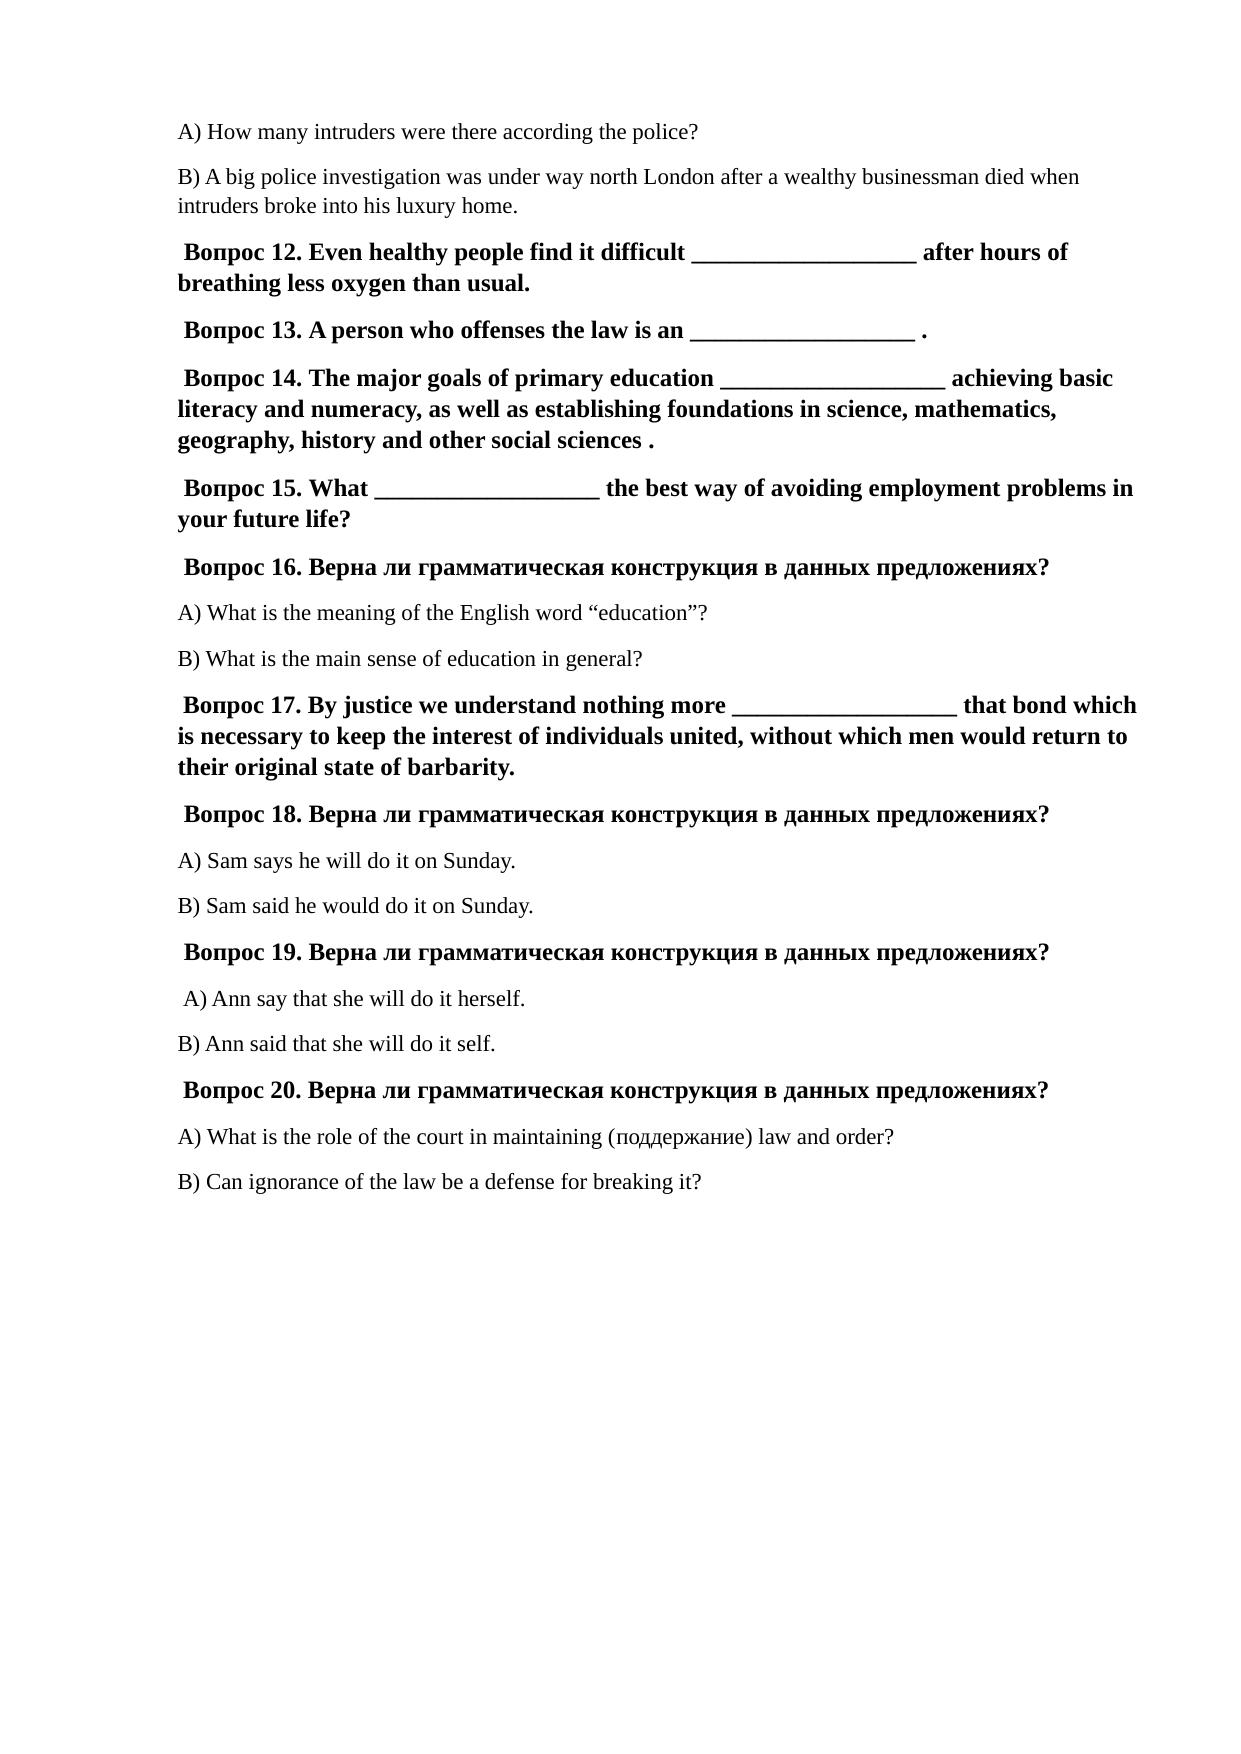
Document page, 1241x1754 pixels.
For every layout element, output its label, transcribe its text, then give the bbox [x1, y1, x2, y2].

text B) A big police investigation was under way north London after a wealthy businessman died when intruders broke into his luxury home. [177, 163, 1152, 218]
text A) What is the role of the court in maintaining (поддержание) law and order? [177, 1123, 1152, 1149]
text B) Sam said he would do it on Sunday. [177, 892, 1152, 919]
text Вопрос 13. A person who offenses the law is an __________________ . [177, 316, 1152, 344]
text Вопрос 16. Верна ли грамматическая конструкция в данных предложениях? [177, 552, 1152, 581]
text A) Sam says he will do it on Sunday. [177, 847, 1152, 873]
text A) Ann say that she will do it herself. [177, 985, 1152, 1011]
text Вопрос 15. What __________________ the best way of avoiding employment problems in your future life? [177, 473, 1152, 533]
text B) What is the main sense of education in general? [177, 644, 1152, 671]
text B) Ann said that she will do it self. [177, 1030, 1152, 1057]
text Вопрос 14. The major goals of primary education __________________ achieving basic literacy and numeracy, as well as establishing foundations in science, mathematics, geography, history and other social sciences . [177, 363, 1152, 454]
text Вопрос 12. Even healthy people find it difficult __________________ after hours of breathing less oxygen than usual. [177, 237, 1152, 297]
text A) What is the meaning of the English word “education”? [177, 599, 1152, 626]
text B) Can ignorance of the law be a defense for breaking it? [177, 1168, 1152, 1194]
text Вопрос 20. Верна ли грамматическая конструкция в данных предложениях? [177, 1075, 1152, 1104]
text A) How many intruders were there according the police? [177, 118, 1152, 144]
text Вопрос 17. By justice we understand nothing more __________________ that bond which is necessary to keep the interest of individuals united, without which men would return to their original state of barbarity. [177, 690, 1152, 781]
text Вопрос 19. Верна ли грамматическая конструкция в данных предложениях? [177, 937, 1152, 966]
text Вопрос 18. Верна ли грамматическая конструкция в данных предложениях? [177, 799, 1152, 828]
